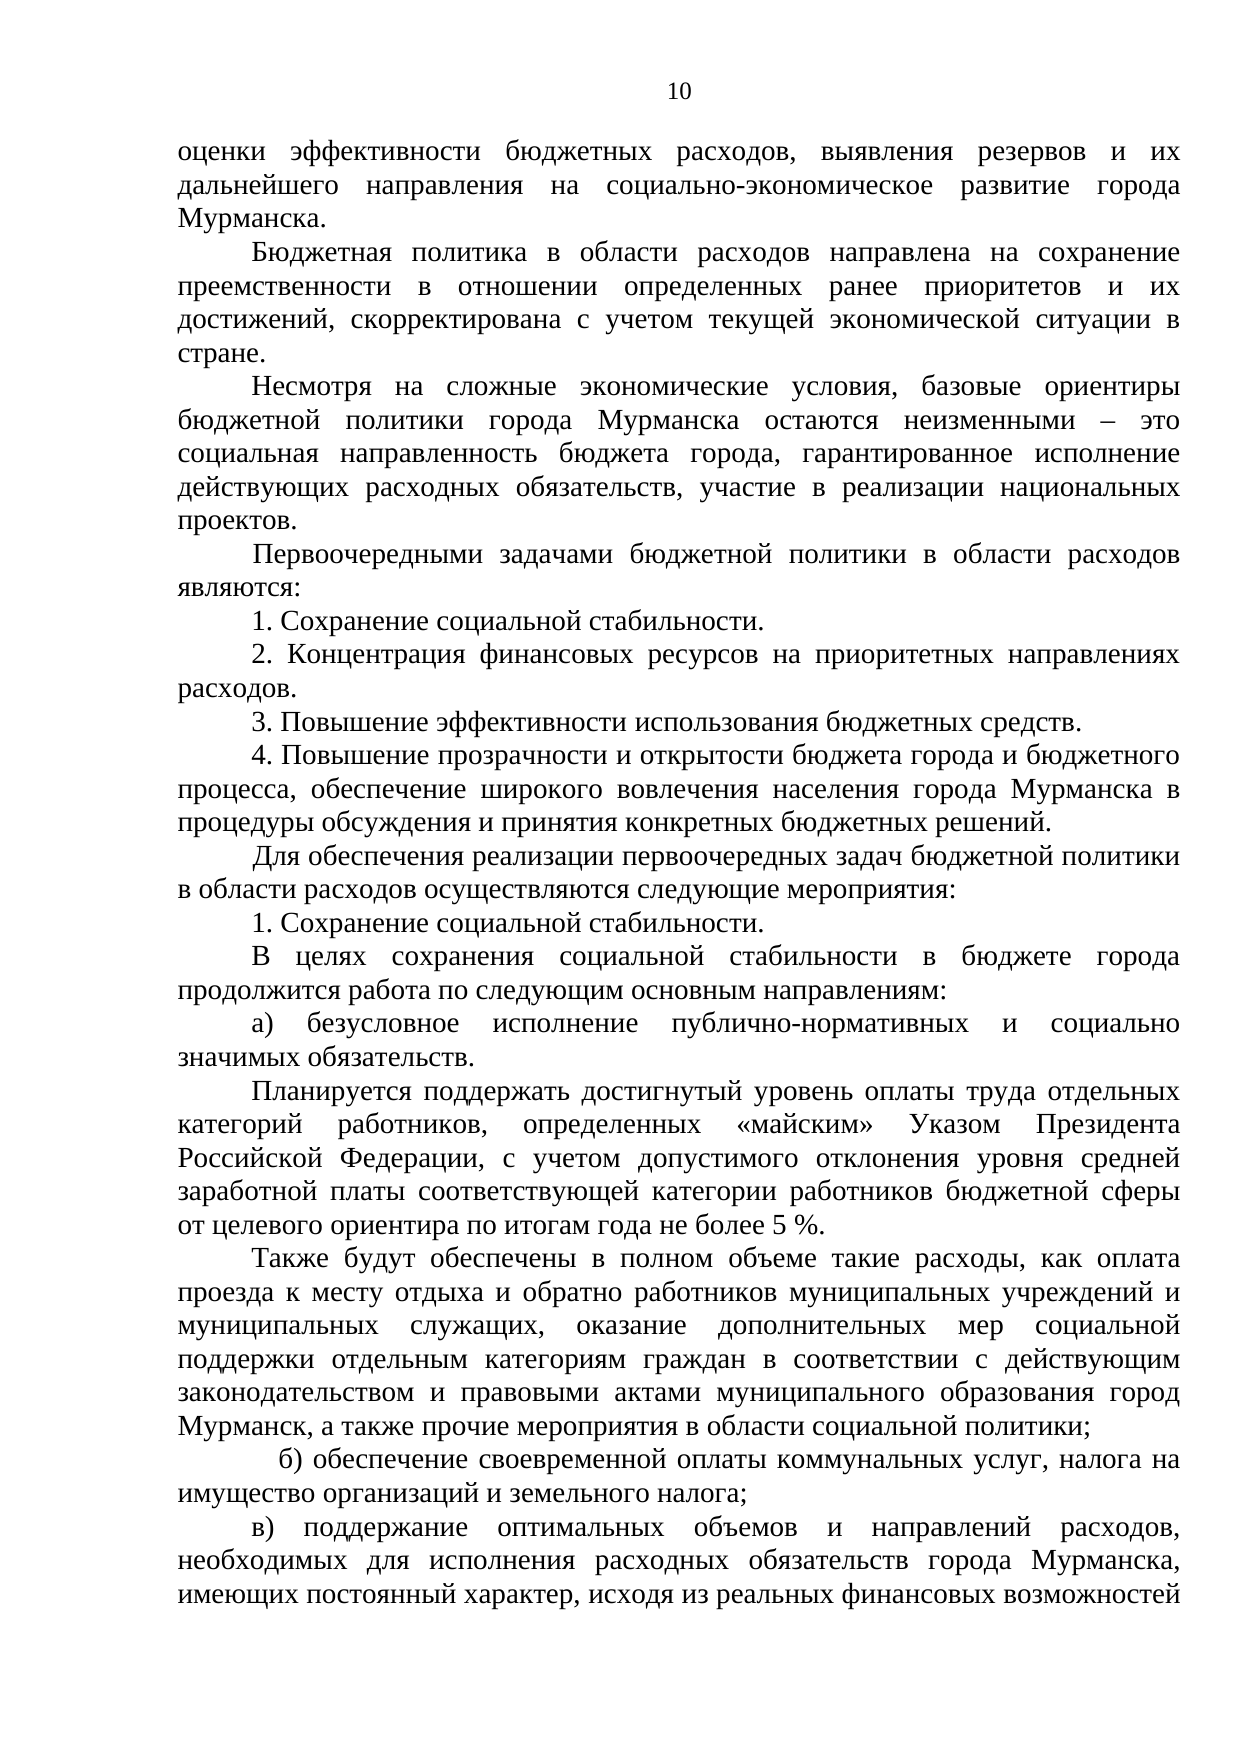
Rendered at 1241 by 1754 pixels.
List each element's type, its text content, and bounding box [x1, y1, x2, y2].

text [177, 133, 1181, 234]
text Первоочередными задачами бюджетной политики в области расходов являются: [177, 536, 1181, 603]
text а) безусловное исполнение публично-нормативных и социально значимых обязательств. [177, 1006, 1181, 1073]
text 4. Повышение прозрачности и открытости бюджета города и бюджетного процесса, обеспечение широкого вовлечения населения города Мурманска в процедуры обсуждения и принятия конкретных бюджетных решений. [177, 737, 1181, 838]
text Бюджетная политика в области расходов направлена на сохранение преемственности в отношении определенных ранее приоритетов и их достижений, скорректирована с учетом текущей экономической ситуации в стране. [177, 234, 1181, 368]
text Для обеспечения реализации первоочередных задач бюджетной политики в области расходов осуществляются следующие мероприятия: [177, 838, 1181, 905]
text 2. Концентрация финансовых ресурсов на приоритетных направлениях расходов. [177, 637, 1181, 704]
text 3. Повышение эффективности использования бюджетных средств. [251, 704, 1181, 737]
text Несмотря на сложные экономические условия, базовые ориентиры бюджетной политики города Мурманска остаются неизменными – это социальная направленность бюджета города, гарантированное исполнение действующих расходных обязательств, участие в реализации национальных проектов. [177, 368, 1181, 536]
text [177, 1509, 1181, 1609]
text б) обеспечение своевременной оплаты коммунальных услуг, налога на имущество организаций и земельного налога; [177, 1442, 1181, 1509]
text Также будут обеспечены в полном объеме такие расходы, как оплата проезда к месту отдыха и обратно работников муниципальных учреждений и муниципальных служащих, оказание дополнительных мер социальной поддержки отдельным категориям граждан в соответствии с действующим законодательством и правовыми актами муниципального образования город Мурманск, а также прочие мероприятия в области социальной политики; [177, 1240, 1181, 1442]
text 1. Сохранение социальной стабильности. [177, 603, 1181, 637]
text Планируется поддержать достигнутый уровень оплаты труда отдельных категорий работников, определенных «майским» Указом Президента Российской Федерации, с учетом допустимого отклонения уровня средней заработной платы соответствующей категории работников бюджетной сферы от целевого ориентира по итогам года не более 5 %. [177, 1073, 1181, 1240]
text В целях сохранения социальной стабильности в бюджете города продолжится работа по следующим основным направлениям: [177, 938, 1181, 1006]
text 1. Сохранение социальной стабильности. [177, 905, 1181, 938]
